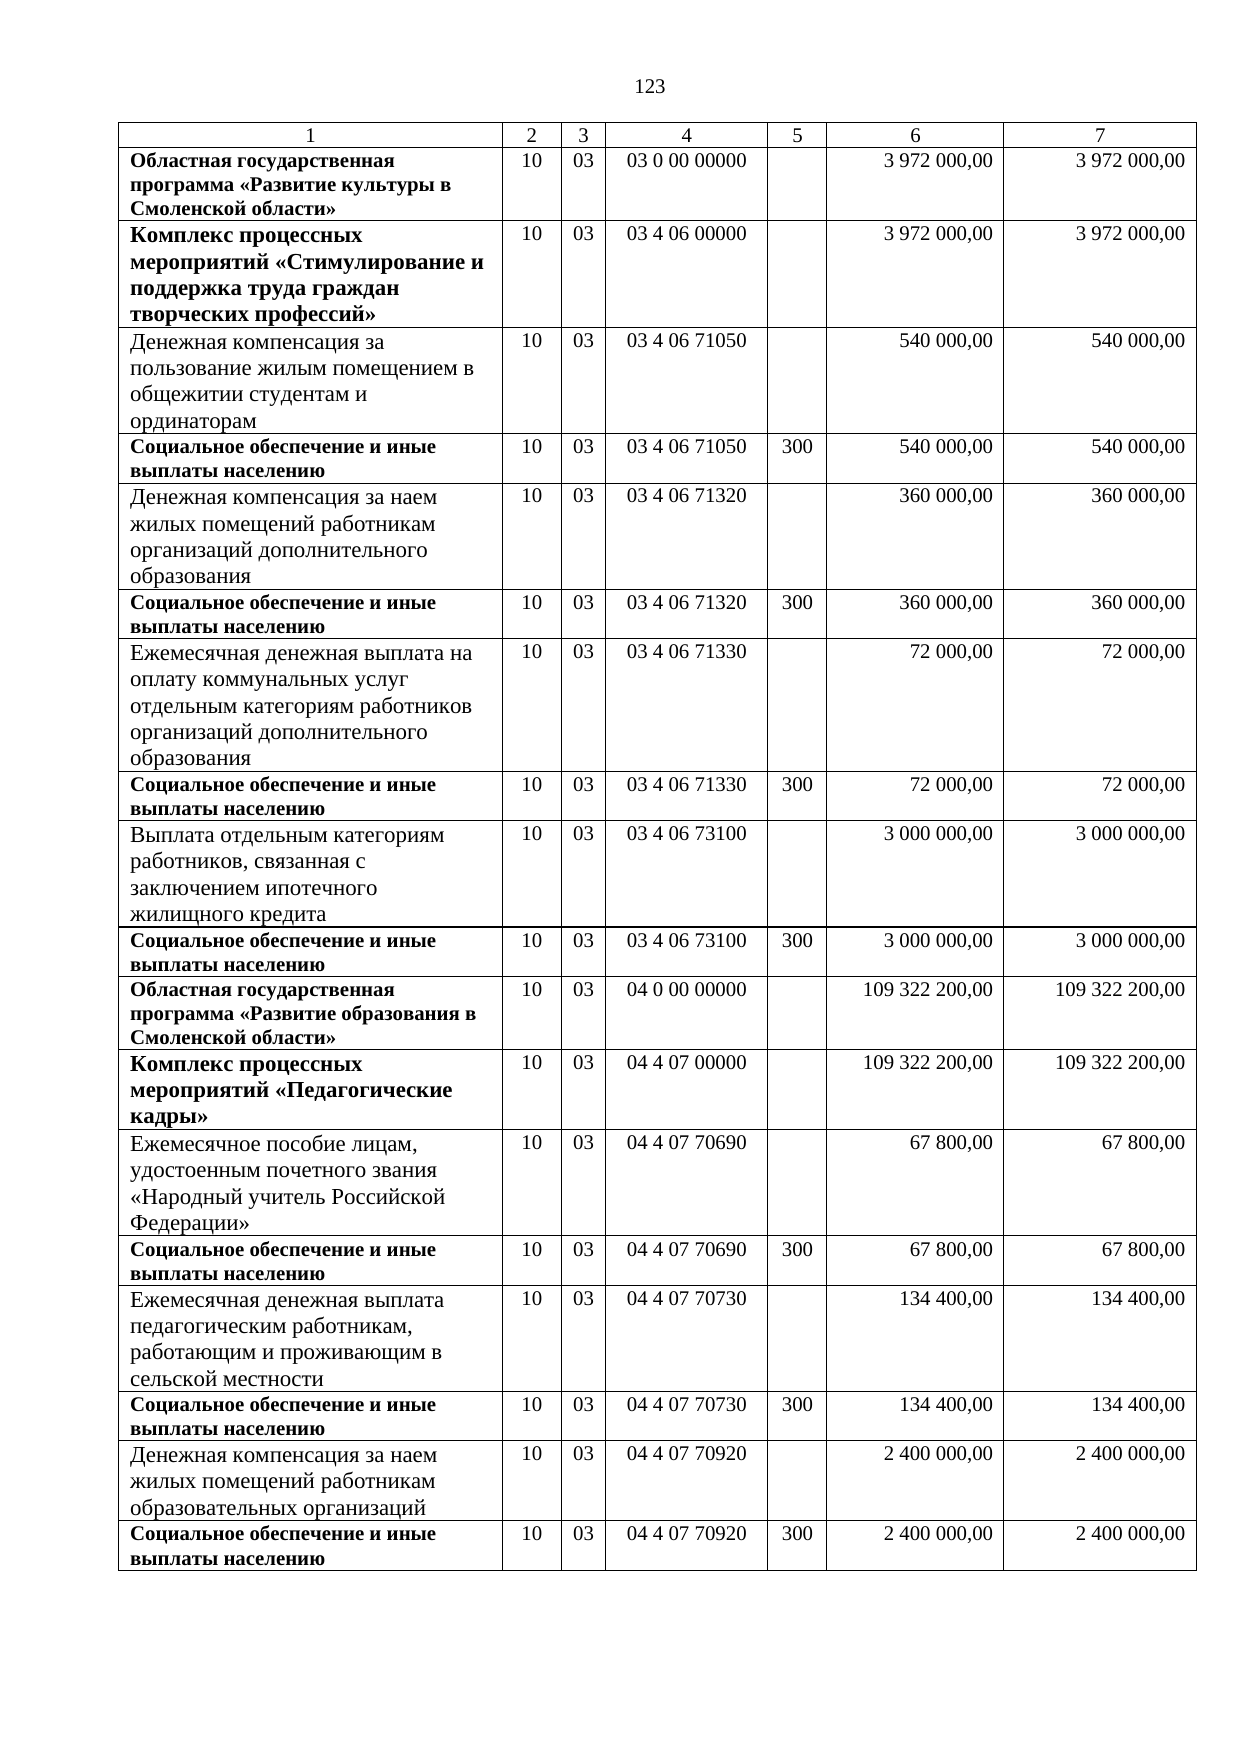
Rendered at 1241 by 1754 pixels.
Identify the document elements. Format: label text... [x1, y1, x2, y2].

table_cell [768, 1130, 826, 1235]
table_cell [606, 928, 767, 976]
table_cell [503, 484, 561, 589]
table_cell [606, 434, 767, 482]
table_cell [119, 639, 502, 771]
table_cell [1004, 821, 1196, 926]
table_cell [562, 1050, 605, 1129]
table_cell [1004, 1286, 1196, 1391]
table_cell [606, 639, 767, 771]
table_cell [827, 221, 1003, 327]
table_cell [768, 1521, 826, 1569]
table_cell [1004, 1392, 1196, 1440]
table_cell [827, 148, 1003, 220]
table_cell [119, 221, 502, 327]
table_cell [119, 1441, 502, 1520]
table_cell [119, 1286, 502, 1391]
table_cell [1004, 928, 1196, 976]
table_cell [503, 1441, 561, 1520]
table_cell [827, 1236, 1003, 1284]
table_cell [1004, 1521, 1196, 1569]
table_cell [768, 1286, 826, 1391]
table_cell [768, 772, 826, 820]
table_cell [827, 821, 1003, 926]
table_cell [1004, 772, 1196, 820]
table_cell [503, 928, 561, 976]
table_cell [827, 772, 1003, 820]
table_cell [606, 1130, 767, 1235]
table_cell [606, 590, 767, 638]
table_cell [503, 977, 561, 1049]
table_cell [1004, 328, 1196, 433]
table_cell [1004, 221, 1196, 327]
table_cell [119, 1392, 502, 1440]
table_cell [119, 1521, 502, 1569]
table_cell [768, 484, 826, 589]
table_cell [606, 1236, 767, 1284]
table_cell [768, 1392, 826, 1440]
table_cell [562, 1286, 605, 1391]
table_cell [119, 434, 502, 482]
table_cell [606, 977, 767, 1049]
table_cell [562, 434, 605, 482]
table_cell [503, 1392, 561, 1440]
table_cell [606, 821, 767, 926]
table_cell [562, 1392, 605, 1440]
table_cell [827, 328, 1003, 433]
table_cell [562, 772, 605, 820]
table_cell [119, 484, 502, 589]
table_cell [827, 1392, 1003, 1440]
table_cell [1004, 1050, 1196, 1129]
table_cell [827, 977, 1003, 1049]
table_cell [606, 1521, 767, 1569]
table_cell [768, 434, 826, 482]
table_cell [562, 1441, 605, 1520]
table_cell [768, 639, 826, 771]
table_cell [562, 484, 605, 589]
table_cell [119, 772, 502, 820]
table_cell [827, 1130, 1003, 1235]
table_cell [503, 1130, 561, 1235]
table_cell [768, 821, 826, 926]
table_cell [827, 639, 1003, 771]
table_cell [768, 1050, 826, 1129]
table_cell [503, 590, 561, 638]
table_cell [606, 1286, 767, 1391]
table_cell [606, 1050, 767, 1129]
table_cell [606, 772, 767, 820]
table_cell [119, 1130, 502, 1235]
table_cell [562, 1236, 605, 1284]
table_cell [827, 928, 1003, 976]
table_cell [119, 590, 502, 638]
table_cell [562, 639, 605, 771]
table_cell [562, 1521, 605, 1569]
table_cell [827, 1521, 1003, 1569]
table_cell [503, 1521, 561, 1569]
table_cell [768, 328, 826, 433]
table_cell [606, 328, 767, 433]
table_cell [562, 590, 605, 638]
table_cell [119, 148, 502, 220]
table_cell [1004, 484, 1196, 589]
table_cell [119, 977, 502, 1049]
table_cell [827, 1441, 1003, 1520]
table_header 5 [768, 123, 826, 147]
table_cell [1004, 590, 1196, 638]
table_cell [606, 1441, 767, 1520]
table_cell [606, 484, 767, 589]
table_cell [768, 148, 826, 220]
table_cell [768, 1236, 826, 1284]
table_header 6 [827, 123, 1003, 147]
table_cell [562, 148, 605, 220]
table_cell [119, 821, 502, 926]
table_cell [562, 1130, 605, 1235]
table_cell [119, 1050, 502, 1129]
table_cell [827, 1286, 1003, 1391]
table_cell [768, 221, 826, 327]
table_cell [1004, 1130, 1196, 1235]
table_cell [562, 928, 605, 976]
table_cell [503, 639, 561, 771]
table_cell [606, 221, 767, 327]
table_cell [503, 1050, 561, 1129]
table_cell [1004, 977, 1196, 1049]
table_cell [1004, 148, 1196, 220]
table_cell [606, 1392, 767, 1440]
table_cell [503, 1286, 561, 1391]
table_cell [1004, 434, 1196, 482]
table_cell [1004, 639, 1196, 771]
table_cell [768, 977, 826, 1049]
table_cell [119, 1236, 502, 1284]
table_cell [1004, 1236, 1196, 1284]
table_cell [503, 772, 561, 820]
table_header 2 [503, 123, 561, 147]
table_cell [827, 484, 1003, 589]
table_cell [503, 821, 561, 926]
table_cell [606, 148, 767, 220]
table_header 7 [1004, 123, 1196, 147]
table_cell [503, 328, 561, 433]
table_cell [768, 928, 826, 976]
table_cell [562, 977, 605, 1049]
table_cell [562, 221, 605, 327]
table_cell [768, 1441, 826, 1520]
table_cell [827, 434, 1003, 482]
table_header 3 [562, 123, 605, 147]
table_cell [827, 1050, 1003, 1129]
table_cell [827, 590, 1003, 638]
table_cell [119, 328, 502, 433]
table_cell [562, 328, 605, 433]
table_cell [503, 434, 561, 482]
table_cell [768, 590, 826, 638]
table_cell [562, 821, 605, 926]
table_header 4 [606, 123, 767, 147]
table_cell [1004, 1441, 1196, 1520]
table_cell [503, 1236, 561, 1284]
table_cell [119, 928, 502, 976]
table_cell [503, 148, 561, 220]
table_header 1 [119, 123, 502, 147]
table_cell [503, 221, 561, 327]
